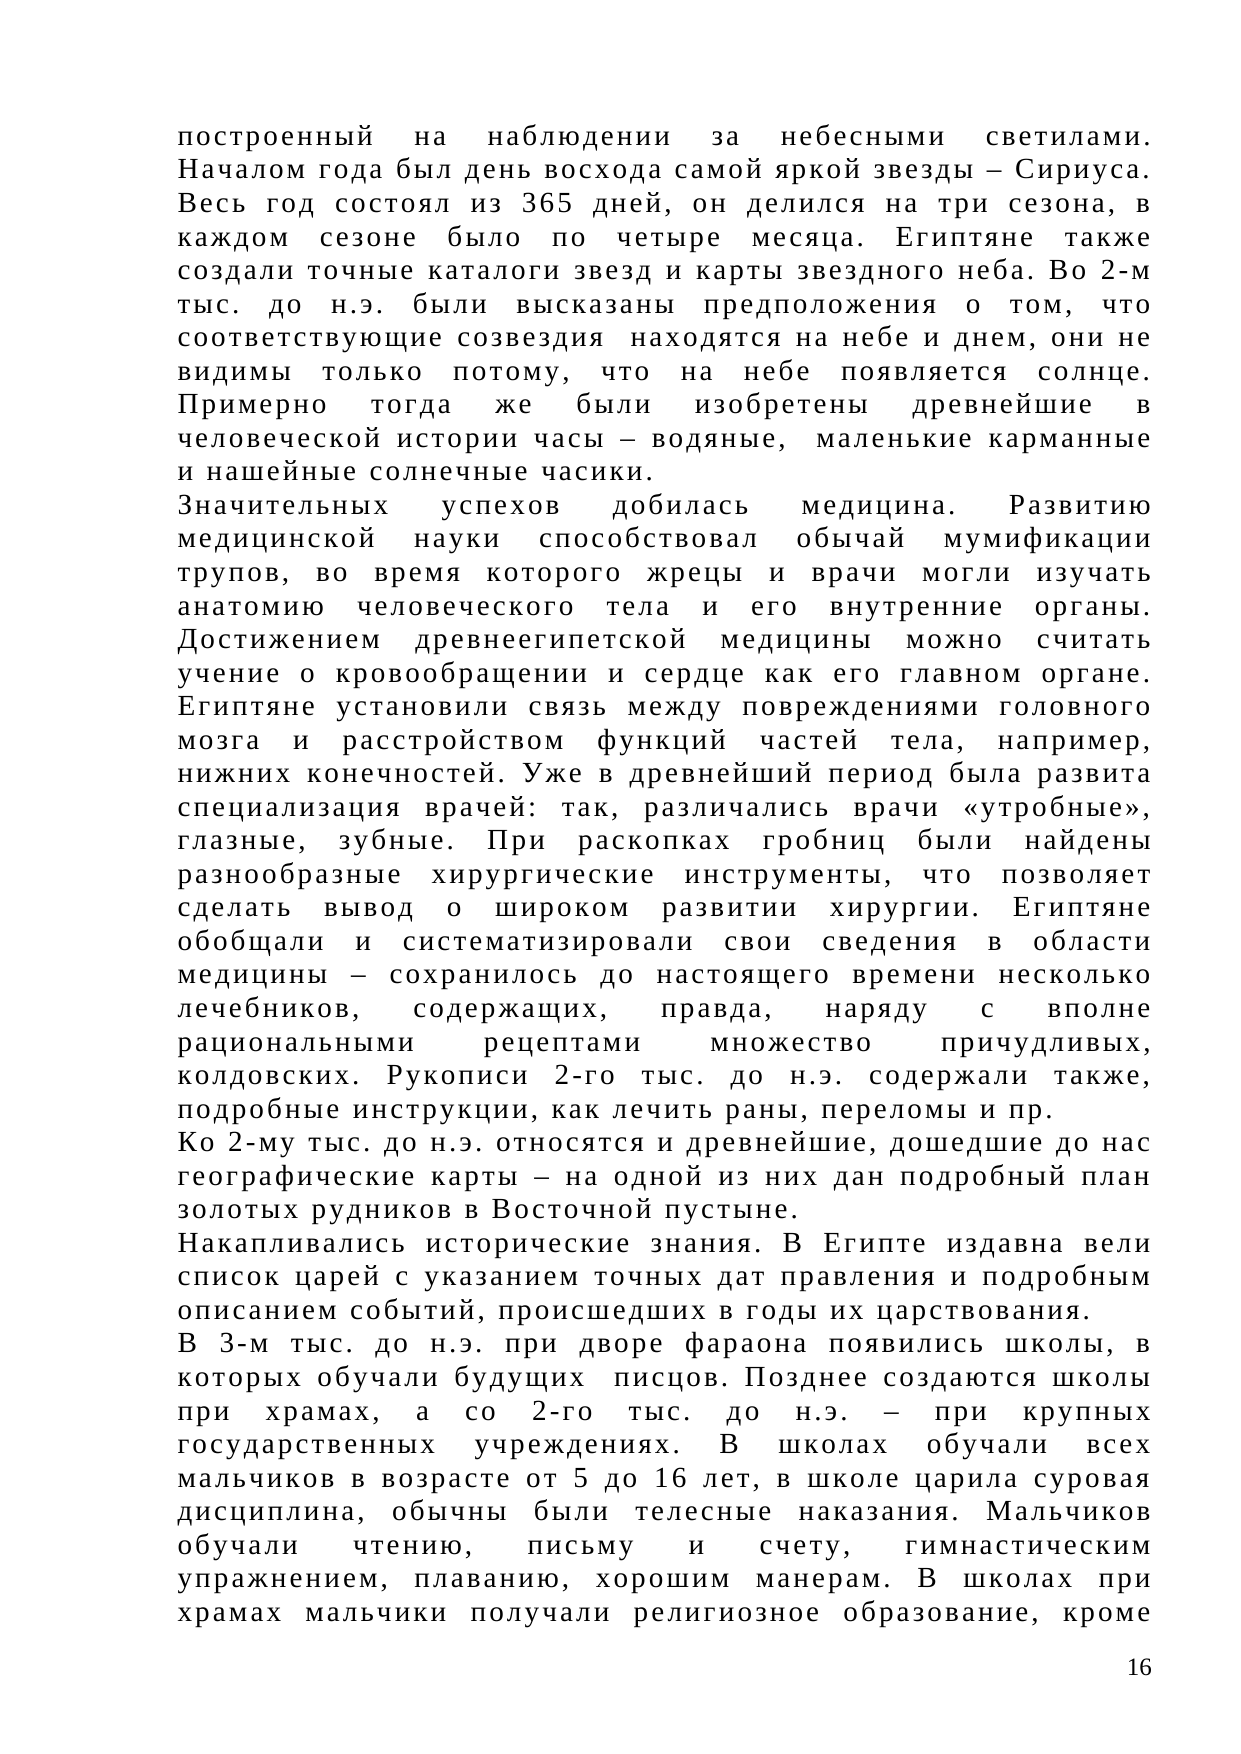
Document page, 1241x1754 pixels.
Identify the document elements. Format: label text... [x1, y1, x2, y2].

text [177, 118, 1152, 487]
text Ко 2-му тыс. до н.э. относятся и древнейшие, дошедшие до нас географические карты – на одной из них дан подробный план золотых рудников в Восточной пустыне. [177, 1124, 1152, 1225]
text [177, 1326, 1152, 1627]
text Накапливались исторические знания. В Египте издавна вели список царей с указанием точных дат правления и подробным описанием событий, происшедших в годы их царствования. [177, 1225, 1152, 1326]
text Значительных успехов добилась медицина. Развитию медицинской науки способствовал обычай мумификации трупов, во время которого жрецы и врачи могли изучать анатомию человеческого тела и его внутренние органы. Достижением древнеегипетской медицины можно считать учение о кровообращении и сердце как его главном органе. Египтяне установили связь между повреждениями головного мозга и расстройством функций частей тела, например, нижних конечностей. Уже в древнейший период была развита специализация врачей: так, различались врачи «утробные», глазные, зубные. При раскопках гробниц были найдены разнообразные хирургические инструменты, что позволяет сделать вывод о широком развитии хирургии. Египтяне обобщали и систематизировали свои сведения в области медицины – сохранилось до настоящего времени несколько лечебников, содержащих, правда, наряду с вполне рациональными рецептами множество причудливых, колдовских. Рукописи 2-го тыс. до н.э. содержали также, подробные инструкции, как лечить раны, переломы и пр. [177, 487, 1152, 1124]
